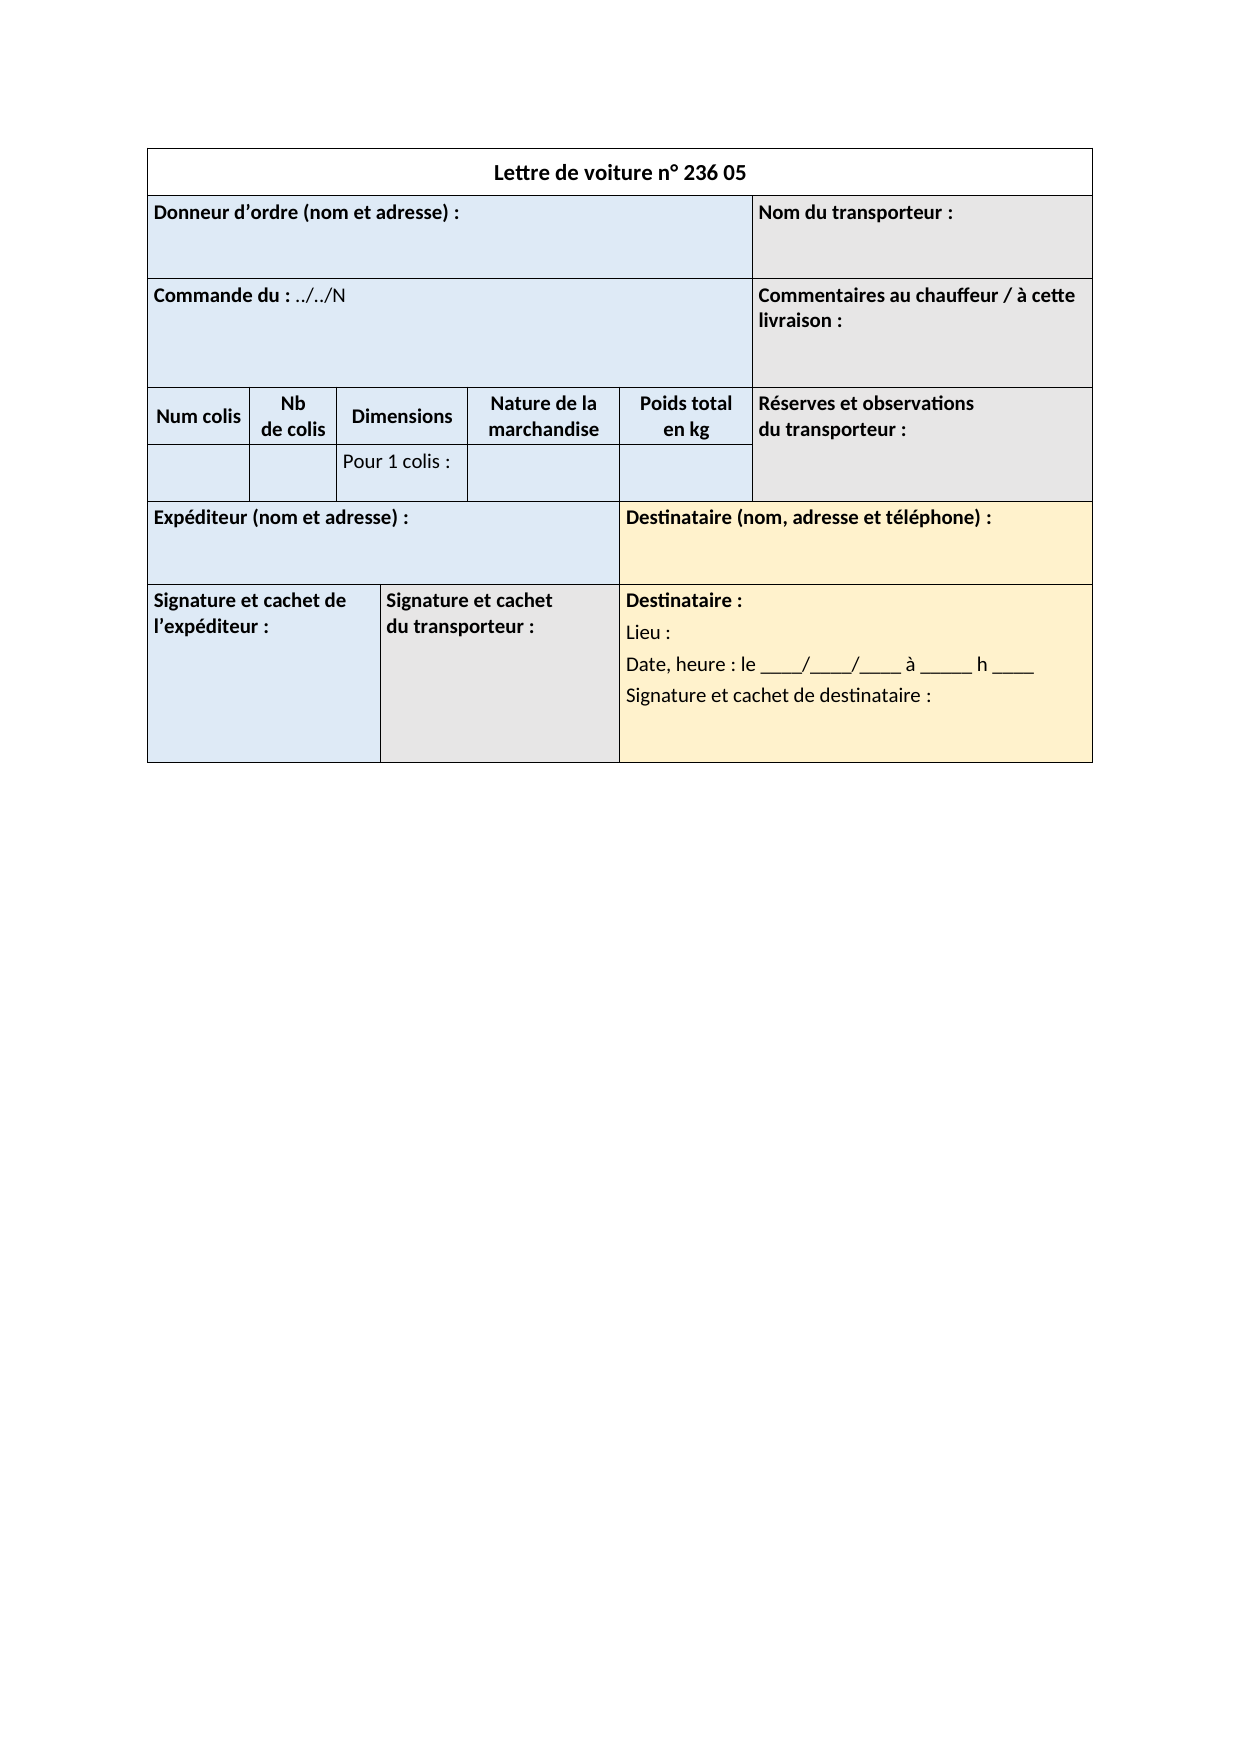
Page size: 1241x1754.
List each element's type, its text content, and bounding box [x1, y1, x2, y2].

table_cell Num colis [148, 388, 249, 444]
table_cell Nb de colis [250, 388, 336, 444]
table_cell Expéditeur (nom et adresse) : [148, 502, 619, 584]
table_cell [620, 445, 752, 501]
table_cell Signature et cachet du transporteur : [381, 585, 619, 762]
table_cell [468, 445, 619, 501]
table_cell Poids total en kg [620, 388, 752, 444]
table_cell Destinataire (nom, adresse et téléphone) : [620, 502, 1092, 584]
table_cell Commande du : ../../N [148, 279, 752, 387]
table_cell Pour 1 colis : [337, 445, 467, 501]
table_cell Nom du transporteur : [753, 196, 1092, 278]
table_cell Signature et cachet de l’expéditeur : [148, 585, 380, 762]
table_cell Réserves et observations du transporteur : [753, 388, 1092, 501]
table_cell Destinataire : Lieu : Date, heure : le ____/____/____ à _____ h ____ Signature et cachet de destinataire : [620, 585, 1092, 762]
table_header Lettre de voiture n° 236 05 [148, 149, 1092, 195]
table_cell Commentaires au chauffeur / à cette livraison : [753, 279, 1092, 387]
table_cell Dimensions [337, 388, 467, 444]
table_cell Donneur d’ordre (nom et adresse) : [148, 196, 752, 278]
table_cell [250, 445, 336, 501]
table_cell Nature de la marchandise [468, 388, 619, 444]
table_cell [148, 445, 249, 501]
